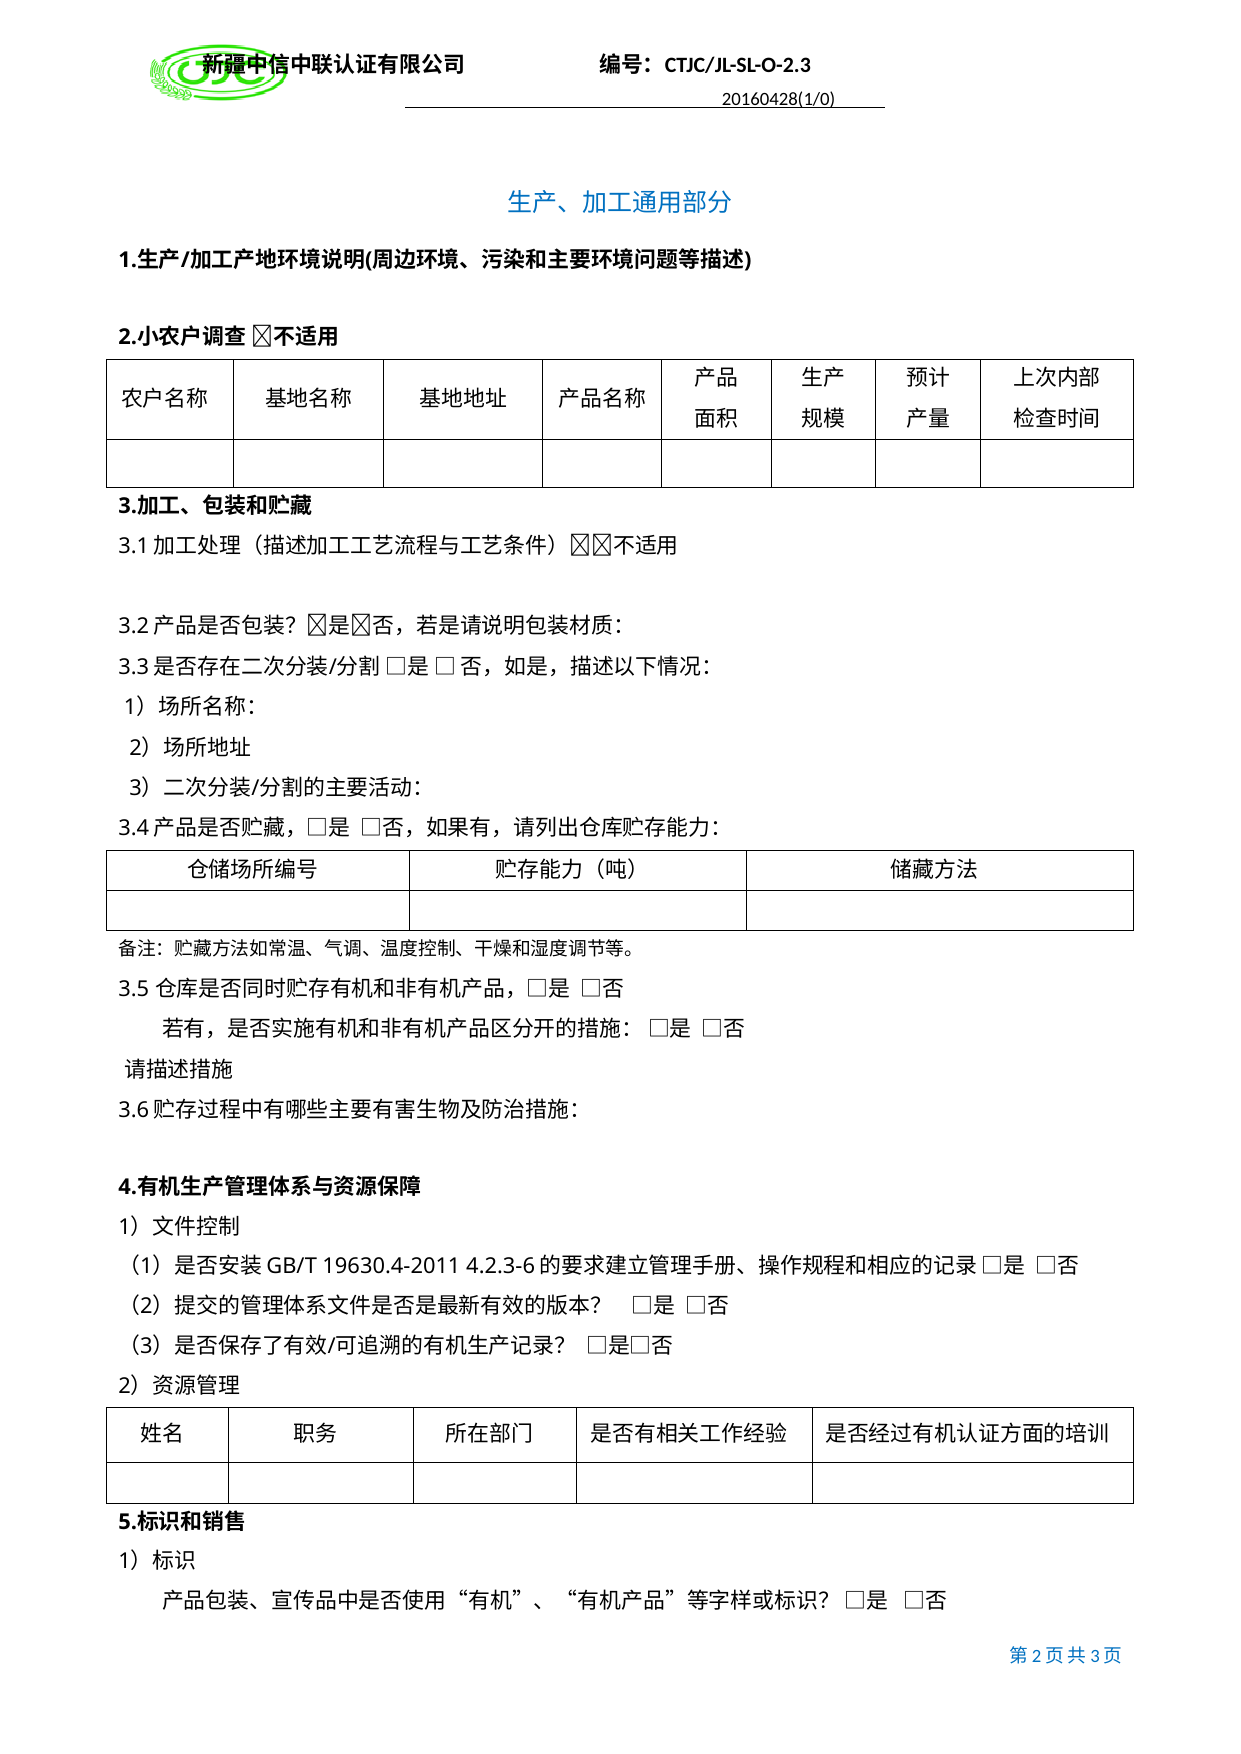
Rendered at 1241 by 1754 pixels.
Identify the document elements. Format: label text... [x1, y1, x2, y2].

text 3.4产品是否贮藏，□是 □否，如果有，请列出仓库贮存能力： [118, 810, 1122, 842]
table_header 贮存能力（吨） [410, 851, 746, 890]
text 1.生产/加工产地环境说明(周边环境、污染和主要环境问题等描述) [118, 242, 1122, 274]
text 生产、加工通用部分 [118, 168, 1122, 233]
table_header 产品名称 [543, 360, 661, 439]
table_cell [747, 891, 1133, 930]
text 4.有机生产管理体系与资源保障 [118, 1169, 1122, 1201]
text 3.1加工处理（描述加工工艺流程与工艺条件）不适用 [118, 528, 1122, 560]
table_cell [107, 1463, 228, 1503]
table_header 是否经过有机认证方面的培训 [813, 1408, 1133, 1462]
table_cell [229, 1463, 413, 1503]
table_cell [543, 440, 661, 487]
table_header 基地名称 [234, 360, 383, 439]
table_header 仓储场所编号 [107, 851, 409, 890]
text 2.小农户调查 不适用 [118, 319, 1122, 351]
table_cell [813, 1463, 1133, 1503]
table_cell [107, 891, 409, 930]
text 若有，是否实施有机和非有机产品区分开的措施： □是 □否 [118, 1011, 1122, 1043]
text 3.加工、包装和贮藏 [118, 488, 1122, 520]
text 1）文件控制 [118, 1209, 1122, 1241]
text 3.2产品是否包装？是否，若是请说明包装材质： [118, 608, 1122, 640]
table_header 姓名 [107, 1408, 228, 1462]
table_cell [234, 440, 383, 487]
picture [142, 36, 293, 105]
text 3）二次分装/分割的主要活动： [118, 769, 1122, 802]
text 2）场所地址 [118, 729, 1122, 762]
text 2）资源管理 [118, 1368, 1122, 1399]
text 产品包装、宣传品中是否使用“有机”、“有机产品”等字样或标识？ □是 □否 [118, 1583, 1122, 1615]
table_header 职务 [229, 1408, 413, 1462]
table_cell [662, 440, 771, 487]
table_cell [876, 440, 980, 487]
table_cell [410, 891, 746, 930]
text （3）是否保存了有效/可追溯的有机生产记录？ □是□否 [118, 1328, 1122, 1360]
text （2）提交的管理体系文件是否是最新有效的版本？ □是 □否 [118, 1288, 1122, 1320]
table_header 储藏方法 [747, 851, 1133, 890]
text 备注：贮藏方法如常温、气调、温度控制、干燥和湿度调节等。 [118, 931, 1122, 963]
table_header 产品 面积 [662, 360, 771, 439]
text 5.标识和销售 [118, 1504, 1122, 1536]
table_cell [772, 440, 875, 487]
table_header 上次内部 检查时间 [981, 360, 1133, 439]
text 1）场所名称： [118, 689, 1122, 721]
text 3.5 仓库是否同时贮存有机和非有机产品，□是 □否 [118, 970, 1122, 1003]
table_cell [981, 440, 1133, 487]
table_header 所在部门 [414, 1408, 576, 1462]
table_cell [577, 1463, 812, 1503]
table_cell [414, 1463, 576, 1503]
table_cell [384, 440, 542, 487]
text 请描述措施 [118, 1051, 1122, 1084]
table_cell [107, 440, 233, 487]
text 3.6贮存过程中有哪些主要有害生物及防治措施： [118, 1092, 1122, 1124]
table_header 基地地址 [384, 360, 542, 439]
table_header 生产 规模 [772, 360, 875, 439]
text 1）标识 [118, 1543, 1122, 1575]
table_header 预计 产量 [876, 360, 980, 439]
text （1）是否安装GB/T 19630.4-2011 4.2.3-6的要求建立管理手册、操作规程和相应的记录 □是 □否 [118, 1248, 1122, 1280]
text 3.3是否存在二次分装/分割 □是 □ 否，如是，描述以下情况： [118, 648, 1122, 681]
table_header 是否有相关工作经验 [577, 1408, 812, 1462]
table_header 农户名称 [107, 360, 233, 439]
